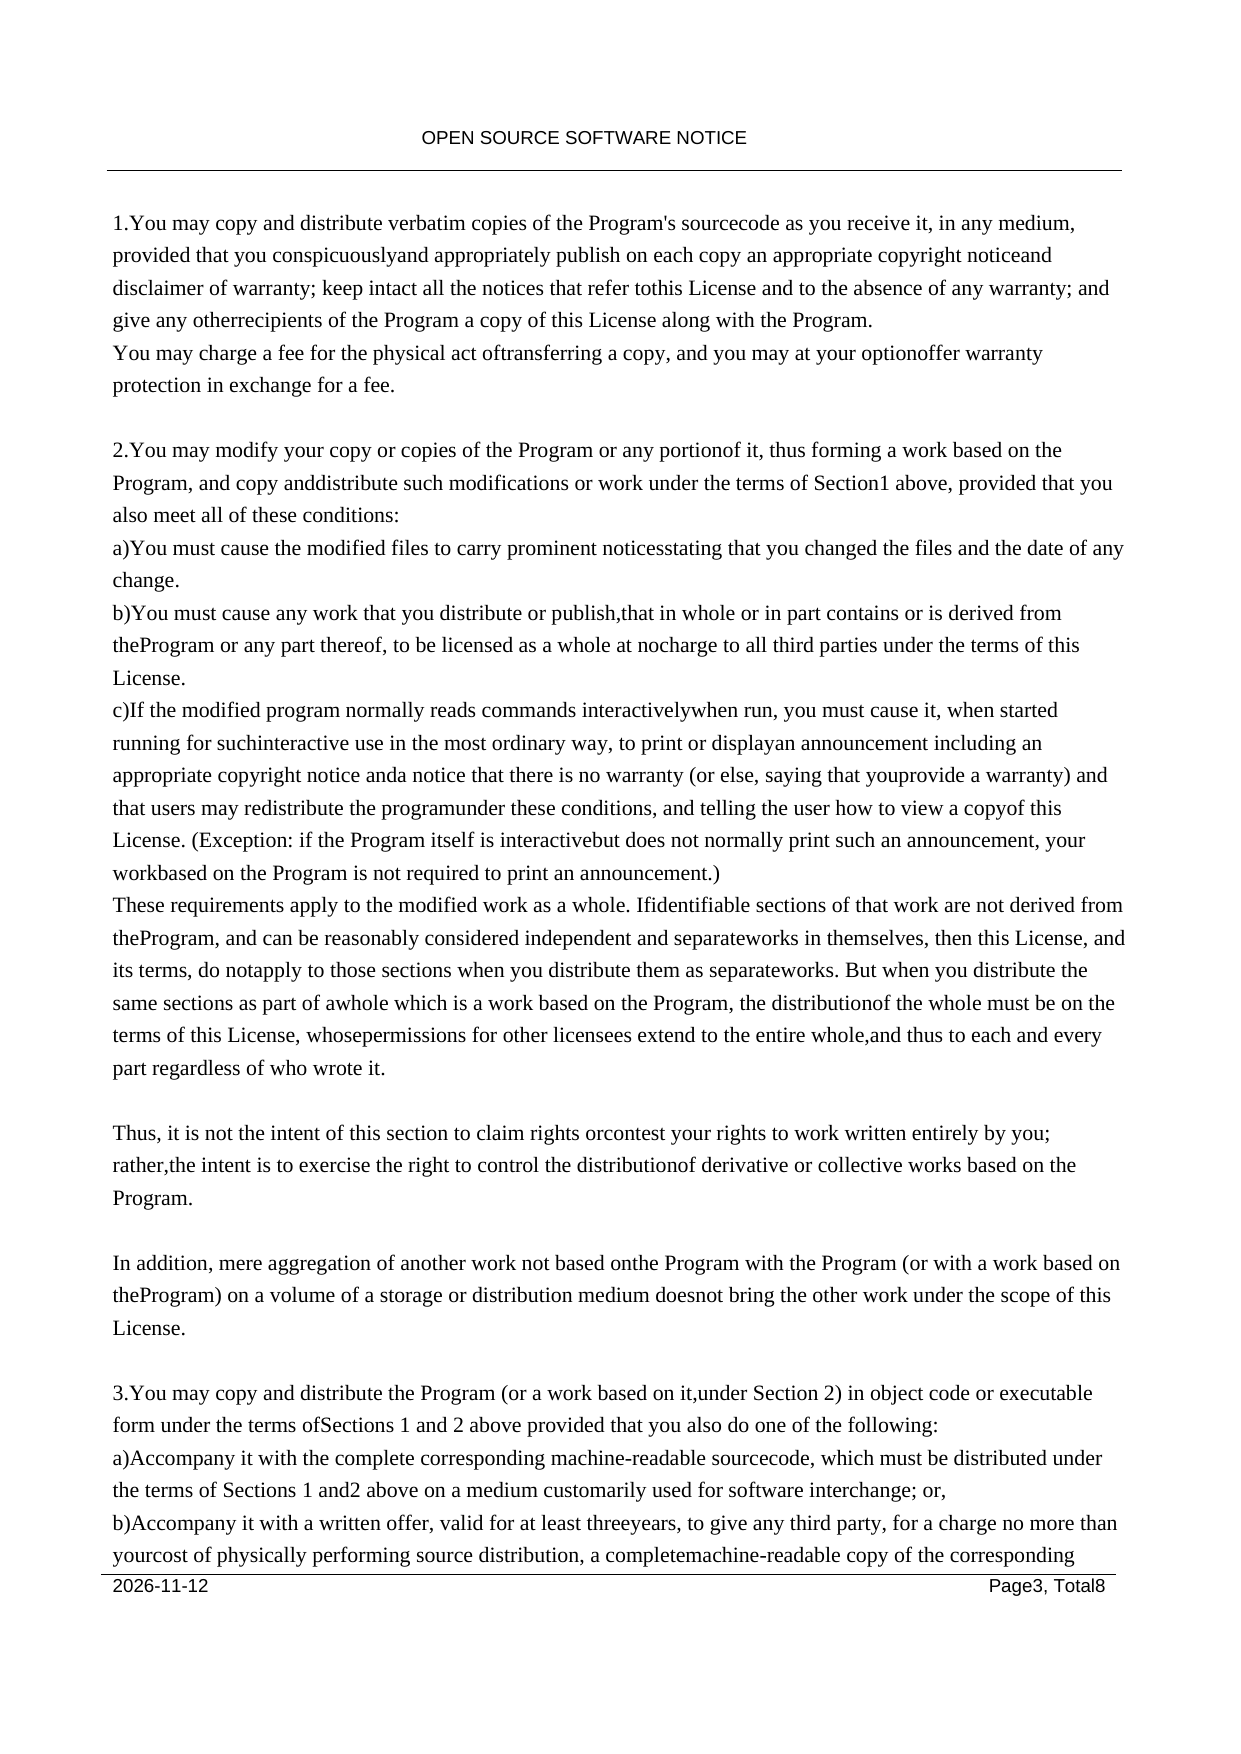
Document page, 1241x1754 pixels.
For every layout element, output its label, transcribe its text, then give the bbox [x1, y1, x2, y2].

text 3.You may copy and distribute the Program (or a work based on it,under Section 2) in object code or executable form under the terms ofSections 1 and 2 above provided that you also do one of the following: [112, 1376, 1128, 1441]
text c)If the modified program normally reads commands interactivelywhen run, you must cause it, when started running for suchinteractive use in the most ordinary way, to print or displayan announcement including an appropriate copyright notice anda notice that there is no warranty (or else, saying that youprovide a warranty) and that users may redistribute the programunder these conditions, and telling the user how to view a copyof this License. (Exception: if the Program itself is interactivebut does not normally print such an announcement, your workbased on the Program is not required to print an announcement.) [112, 694, 1128, 889]
text Thus, it is not the intent of this section to claim rights orcontest your rights to work written entirely by you; rather,the intent is to exercise the right to control the distributionof derivative or collective works based on the Program. [112, 1116, 1128, 1214]
text a)You must cause the modified files to carry prominent noticesstating that you changed the files and the date of any change. [112, 531, 1128, 596]
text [112, 1506, 1128, 1571]
text 2.You may modify your copy or copies of the Program or any portionof it, thus forming a work based on the Program, and copy anddistribute such modifications or work under the terms of Section1 above, provided that you also meet all of these conditions: [112, 434, 1128, 531]
text In addition, mere aggregation of another work not based onthe Program with the Program (or with a work based on theProgram) on a volume of a storage or distribution medium doesnot bring the other work under the scope of this License. [112, 1246, 1128, 1344]
text These requirements apply to the modified work as a whole. Ifidentifiable sections of that work are not derived from theProgram, and can be reasonably considered independent and separateworks in themselves, then this License, and its terms, do notapply to those sections when you distribute them as separateworks. But when you distribute the same sections as part of awhole which is a work based on the Program, the distributionof the whole must be on the terms of this License, whosepermissions for other licensees extend to the entire whole,and thus to each and every part regardless of who wrote it. [112, 889, 1128, 1084]
text b)You must cause any work that you distribute or publish,that in whole or in part contains or is derived from theProgram or any part thereof, to be licensed as a whole at nocharge to all third parties under the terms of this License. [112, 596, 1128, 694]
text You may charge a fee for the physical act oftransferring a copy, and you may at your optionoffer warranty protection in exchange for a fee. [112, 336, 1128, 401]
text a)Accompany it with the complete corresponding machine-readable sourcecode, which must be distributed under the terms of Sections 1 and2 above on a medium customarily used for software interchange; or, [112, 1441, 1128, 1506]
text 1.You may copy and distribute verbatim copies of the Program's sourcecode as you receive it, in any medium, provided that you conspicuouslyand appropriately publish on each copy an appropriate copyright noticeand disclaimer of warranty; keep intact all the notices that refer tothis License and to the absence of any warranty; and give any otherrecipients of the Program a copy of this License along with the Program. [112, 206, 1128, 336]
